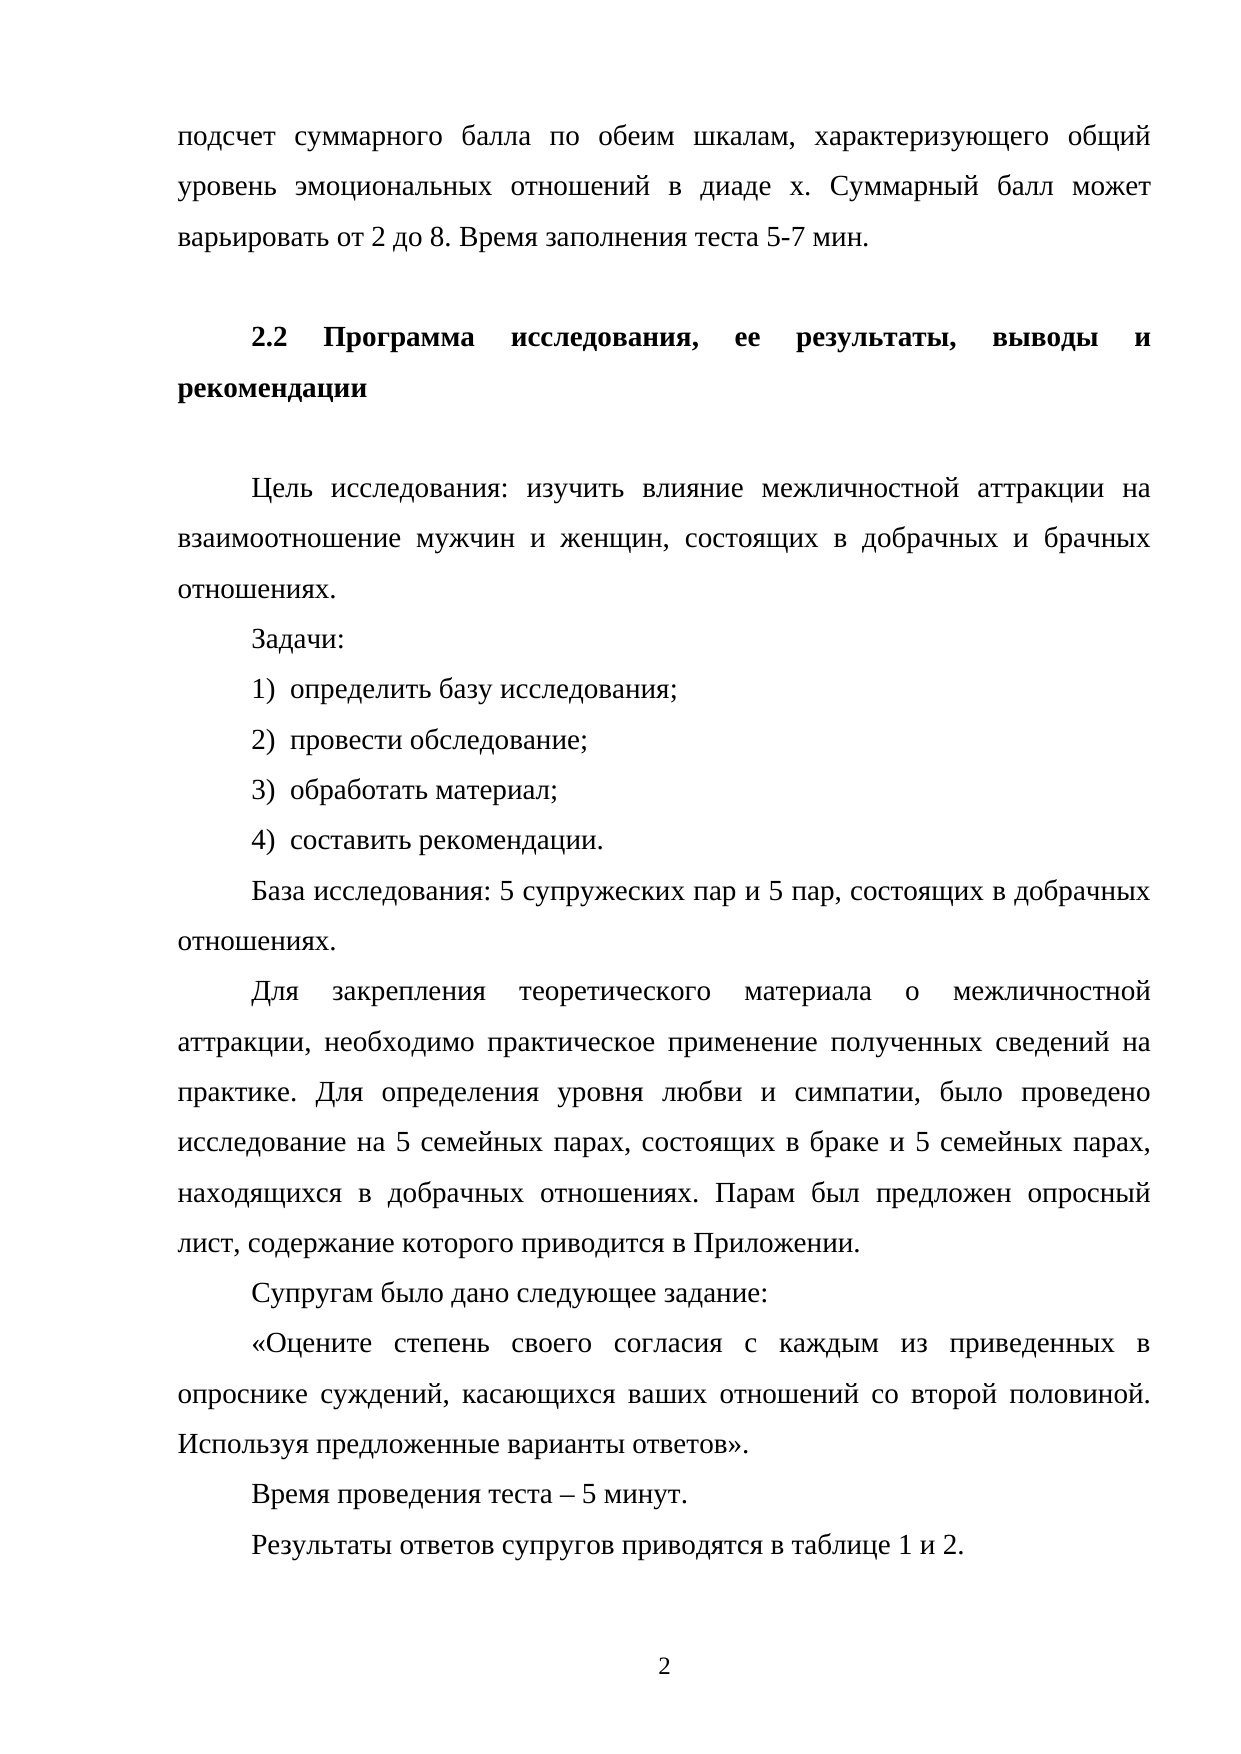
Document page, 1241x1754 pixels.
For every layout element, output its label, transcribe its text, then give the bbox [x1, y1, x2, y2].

list обработать материал; [177, 772, 1152, 806]
text Время проведения теста – 5 минут. [177, 1477, 1152, 1510]
text 2.2 Программа исследования, ее результаты, выводы и рекомендации [177, 319, 1152, 403]
text База исследования: 5 супружеских пар и 5 пар, состоящих в добрачных отношениях. [177, 873, 1152, 957]
list составить рекомендации. [177, 822, 1152, 856]
text Для закрепления теоретического материала о межличностной аттракции, необходимо практическое применение полученных сведений на практике. Для определения уровня любви и симпатии, было проведено исследование на 5 семейных парах, состоящих в браке и 5 семейных парах, находящихся в добрачных отношениях. Парам был предложен опросный лист, содержание которого приводится в Приложении. [177, 973, 1152, 1258]
list определить базу исследования; [177, 672, 1152, 705]
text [177, 118, 1152, 252]
list провести обследование; [177, 722, 1152, 755]
text Задачи: [177, 621, 1152, 655]
text Результаты ответов супругов приводятся в таблице 1 и 2. [177, 1527, 1152, 1560]
text Супругам было дано следующее задание: [177, 1275, 1152, 1309]
text «Оцените степень своего согласия с каждым из приведенных в опроснике суждений, касающихся ваших отношений со второй половиной. Используя предложенные варианты ответов». [177, 1326, 1152, 1460]
text Цель исследования: изучить влияние межличностной аттракции на взаимоотношение мужчин и женщин, состоящих в добрачных и брачных отношениях. [177, 470, 1152, 604]
